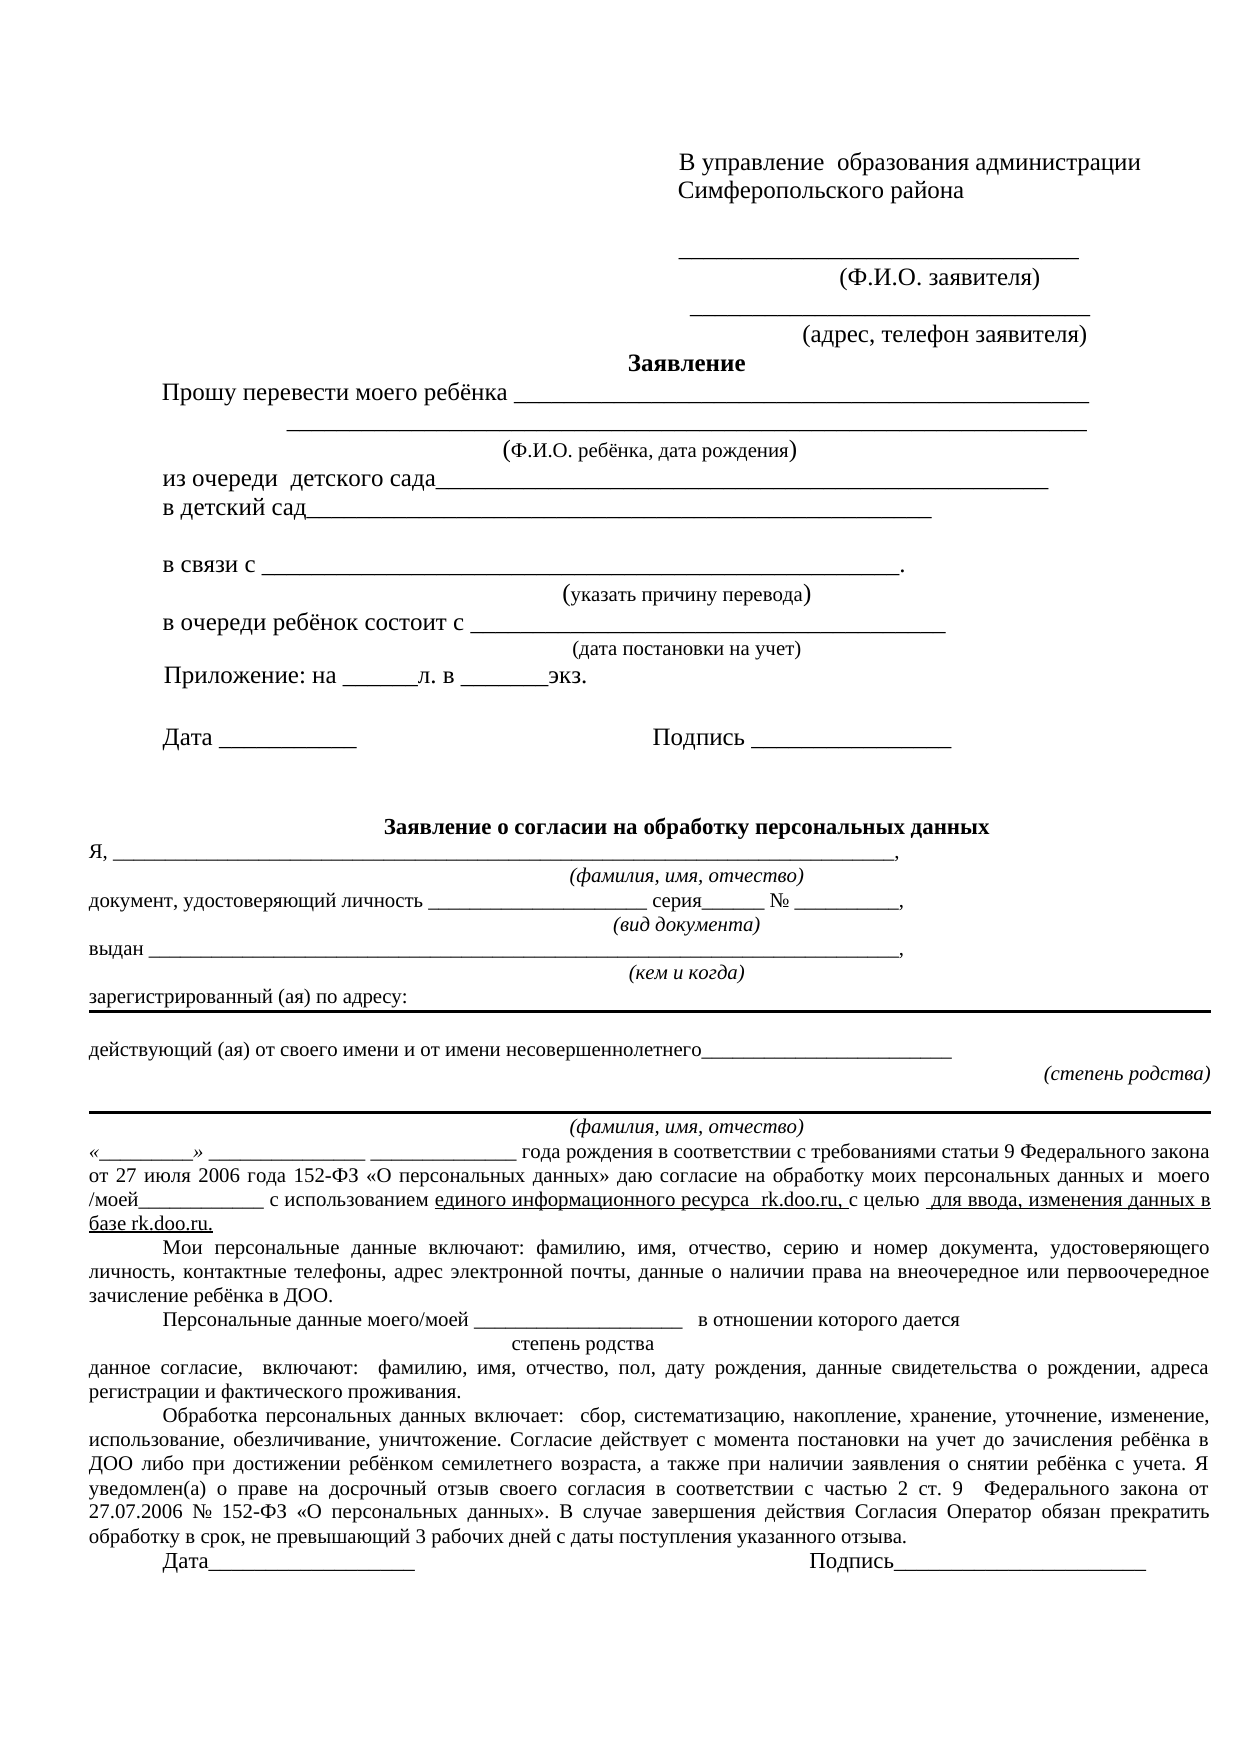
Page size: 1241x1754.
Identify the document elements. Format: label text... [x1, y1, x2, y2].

text Персональные данные моего/моей ____________________ в отношении которого дается [89, 1307, 1211, 1331]
text (Ф.И.О. заявителя) [89, 262, 1211, 291]
text В управление образования администрации [605, 147, 1211, 176]
text действующий (ая) от своего имени и от имени несовершеннолетнего________________________ [89, 1037, 1211, 1061]
text Дата ___________ Подпись ________________ [89, 722, 1211, 751]
text (фамилия, имя, отчество) [89, 863, 1211, 887]
text (вид документа) [89, 912, 1211, 936]
text (кем и когда) [89, 960, 1211, 984]
text Заявление о согласии на обработку персональных данных [89, 813, 1211, 839]
text (указать причину перевода) [89, 578, 1211, 607]
text Заявление [89, 348, 1211, 377]
text Обработка персональных данных включает: сбор, систематизацию, накопление, хранение, уточнение, изменение, использование, обезличивание, уничтожение. Согласие действует с момента постановки на учет до зачисления ребёнка в ДОО либо при достижении ребёнком семилетнего возраста, а также при наличии заявления о снятии ребёнка с учета. Я уведомлен(а) о праве на досрочный отзыв своего согласия в соответствии с частью 2 ст. 9 Федерального закона от 27.07.2006 № 152-ФЗ «О персональных данных». В случае завершения действия Согласия Оператор обязан прекратить обработку в срок, не превышающий 3 рабочих дней с даты поступления указанного отзыва. [89, 1403, 1211, 1548]
text документ, удостоверяющий личность _____________________ серия______ № __________, [89, 887, 1211, 912]
text Мои персональные данные включают: фамилию, имя, отчество, серию и номер документа, удостоверяющего личность, контактные телефоны, адрес электронной почты, данные о наличии права на внеочередное или первоочередное зачисление ребёнка в ДОО. [89, 1235, 1211, 1307]
text Прошу перевести моего ребёнка ______________________________________________ [89, 377, 1211, 406]
text данное согласие, включают: фамилию, имя, отчество, пол, дату рождения, данные свидетельства о рождении, адреса регистрации и фактического проживания. [89, 1355, 1211, 1403]
text (адрес, телефон заявителя) [605, 319, 1211, 348]
text Приложение: на ______л. в _______экз. [89, 660, 1211, 688]
text в детский сад__________________________________________________ [89, 492, 1211, 521]
text (фамилия, имя, отчество) [89, 1114, 1211, 1138]
text из очереди детского сада_________________________________________________ [89, 463, 1211, 492]
text степень родства [89, 1331, 1211, 1355]
text в связи с ___________________________________________________. [89, 549, 1211, 578]
text Дата__________________ Подпись______________________ [89, 1548, 1211, 1574]
text (степень родства) [89, 1061, 1211, 1085]
text зарегистрированный (ая) по адресу: [89, 984, 1211, 1010]
text ________________________________________________________________ (Ф.И.О. ребёнка, дата рождения) [89, 406, 1211, 463]
text (дата постановки на учет) [89, 636, 1211, 660]
text Симферопольского района [89, 176, 1211, 204]
text Я, ___________________________________________________________________________, [89, 839, 1211, 863]
text ________________________________ [605, 233, 1211, 262]
text в очереди ребёнок состоит с ______________________________________ [89, 607, 1211, 636]
text ________________________________ [531, 291, 1211, 319]
text «_________» _______________ ______________ года рождения в соответствии с требованиями статьи 9 Федерального закона от 27 июля 2006 года 152-ФЗ «О персональных данных» даю согласие на обработку моих персональных данных и моего /моей____________ с использованием единого информационного ресурса rk.doo.ru, с целью для ввода, изменения данных в базе rk.doo.ru. [89, 1138, 1211, 1235]
text выдан ________________________________________________________________________, [89, 936, 1211, 960]
